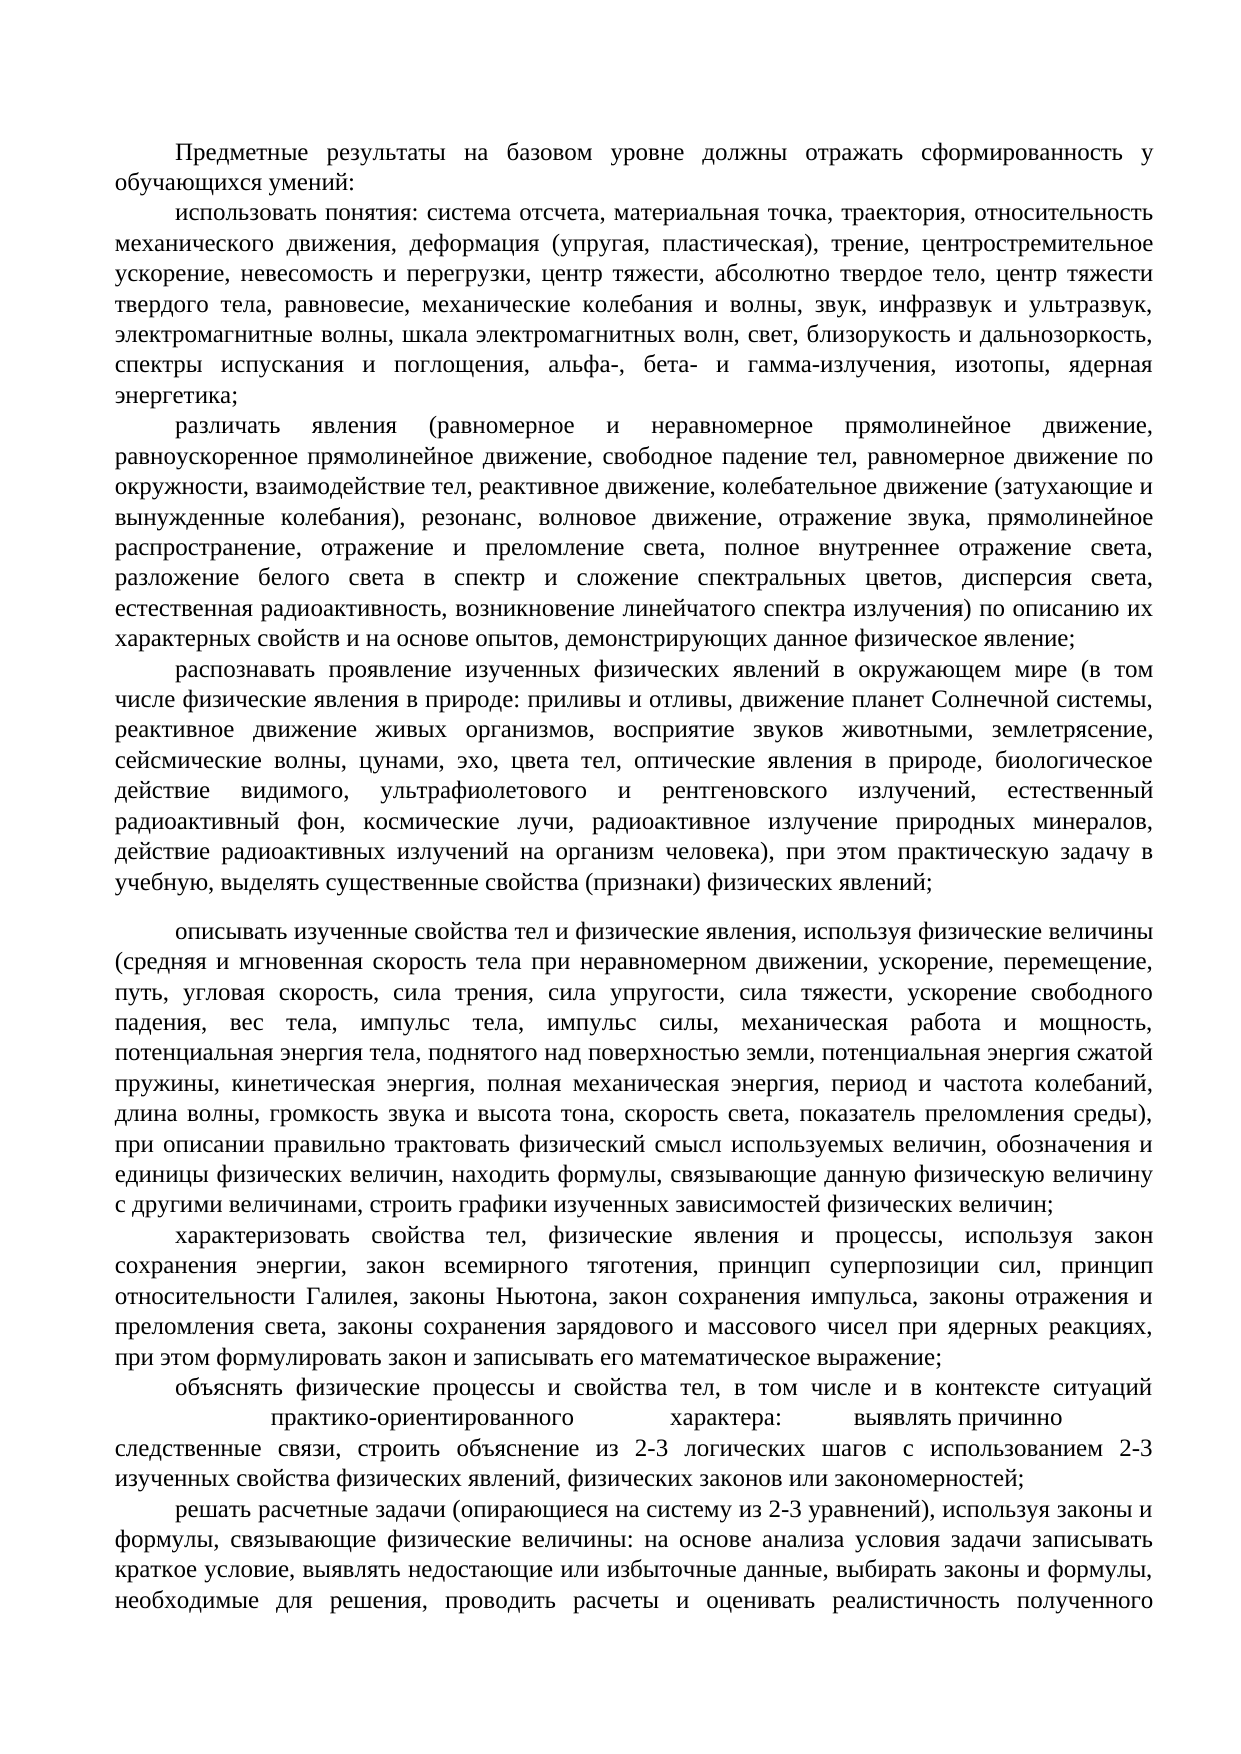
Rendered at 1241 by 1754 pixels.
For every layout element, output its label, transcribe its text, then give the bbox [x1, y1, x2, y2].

text использовать понятия: система отсчета, материальная точка, траектория, относительность механического движения, деформация (упругая, пластическая), трение, центростремительное ускорение, невесомость и перегрузки, центр тяжести, абсолютно твердое тело, центр тяжести твердого тела, равновесие, механические колебания и волны, звук, инфразвук и ультразвук, электромагнитные волны, шкала электромагнитных волн, свет, близорукость и дальнозоркость, спектры испускания и поглощения, альфа-, бета- и гамма-излучения, изотопы, ядерная энергетика; [114, 197, 1154, 409]
text распознавать проявление изученных физических явлений в окружающем мире (в том числе физические явления в природе: приливы и отливы, движение планет Солнечной системы, реактивное движение живых организмов, восприятие звуков животными, землетрясение, сейсмические волны, цунами, эхо, цвета тел, оптические явления в природе, биологическое действие видимого, ультрафиолетового и рентгеновского излучений, естественный радиоактивный фон, космические лучи, радиоактивное излучение природных минералов, действие радиоактивных излучений на организм человека), при этом практическую задачу в учебную, выделять существенные свойства (признаки) физических явлений; [114, 654, 1154, 895]
text описывать изученные свойства тел и физические явления, используя физические величины (средняя и мгновенная скорость тела при неравномерном движении, ускорение, перемещение, путь, угловая скорость, сила трения, сила упругости, сила тяжести, ускорение свободного падения, вес тела, импульс тела, импульс силы, механическая работа и мощность, потенциальная энергия тела, поднятого над поверхностью земли, потенциальная энергия сжатой пружины, кинетическая энергия, полная механическая энергия, период и частота колебаний, длина волны, громкость звука и высота тона, скорость света, показатель преломления среды), при описании правильно трактовать физический смысл используемых величин, обозначения и единицы физических величин, находить формулы, связывающие данную физическую величину с другими величинами, строить графики изученных зависимостей физических величин; [114, 916, 1154, 1218]
text следственные связи, строить объяснение из 2-3 логических шагов с использованием 2-3 изученных свойства физических явлений, физических законов или закономерностей; [114, 1433, 1154, 1492]
text характеризовать свойства тел, физические явления и процессы, используя закон сохранения энергии, закон всемирного тяготения, принцип суперпозиции сил, принцип относительности Галилея, законы Ньютона, закон сохранения импульса, законы отражения и преломления света, законы сохранения зарядового и массового чисел при ядерных реакциях, при этом формулировать закон и записывать его математическое выражение; [114, 1220, 1154, 1370]
text объяснять физические процессы и свойства тел, в том числе и в контексте ситуаций практико-ориентированного характера: выявлять причинно [114, 1372, 1154, 1431]
text Предметные результаты на базовом уровне должны отражать сформированность у обучающихся умений: [114, 137, 1154, 196]
text различать явления (равномерное и неравномерное прямолинейное движение, равноускоренное прямолинейное движение, свободное падение тел, равномерное движение по окружности, взаимодействие тел, реактивное движение, колебательное движение (затухающие и вынужденные колебания), резонанс, волновое движение, отражение звука, прямолинейное распространение, отражение и преломление света, полное внутреннее отражение света, разложение белого света в спектр и сложение спектральных цветов, дисперсия света, естественная радиоактивность, возникновение линейчатого спектра излучения) по описанию их характерных свойств и на основе опытов, демонстрирующих данное физическое явление; [114, 410, 1154, 652]
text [114, 1494, 1154, 1614]
